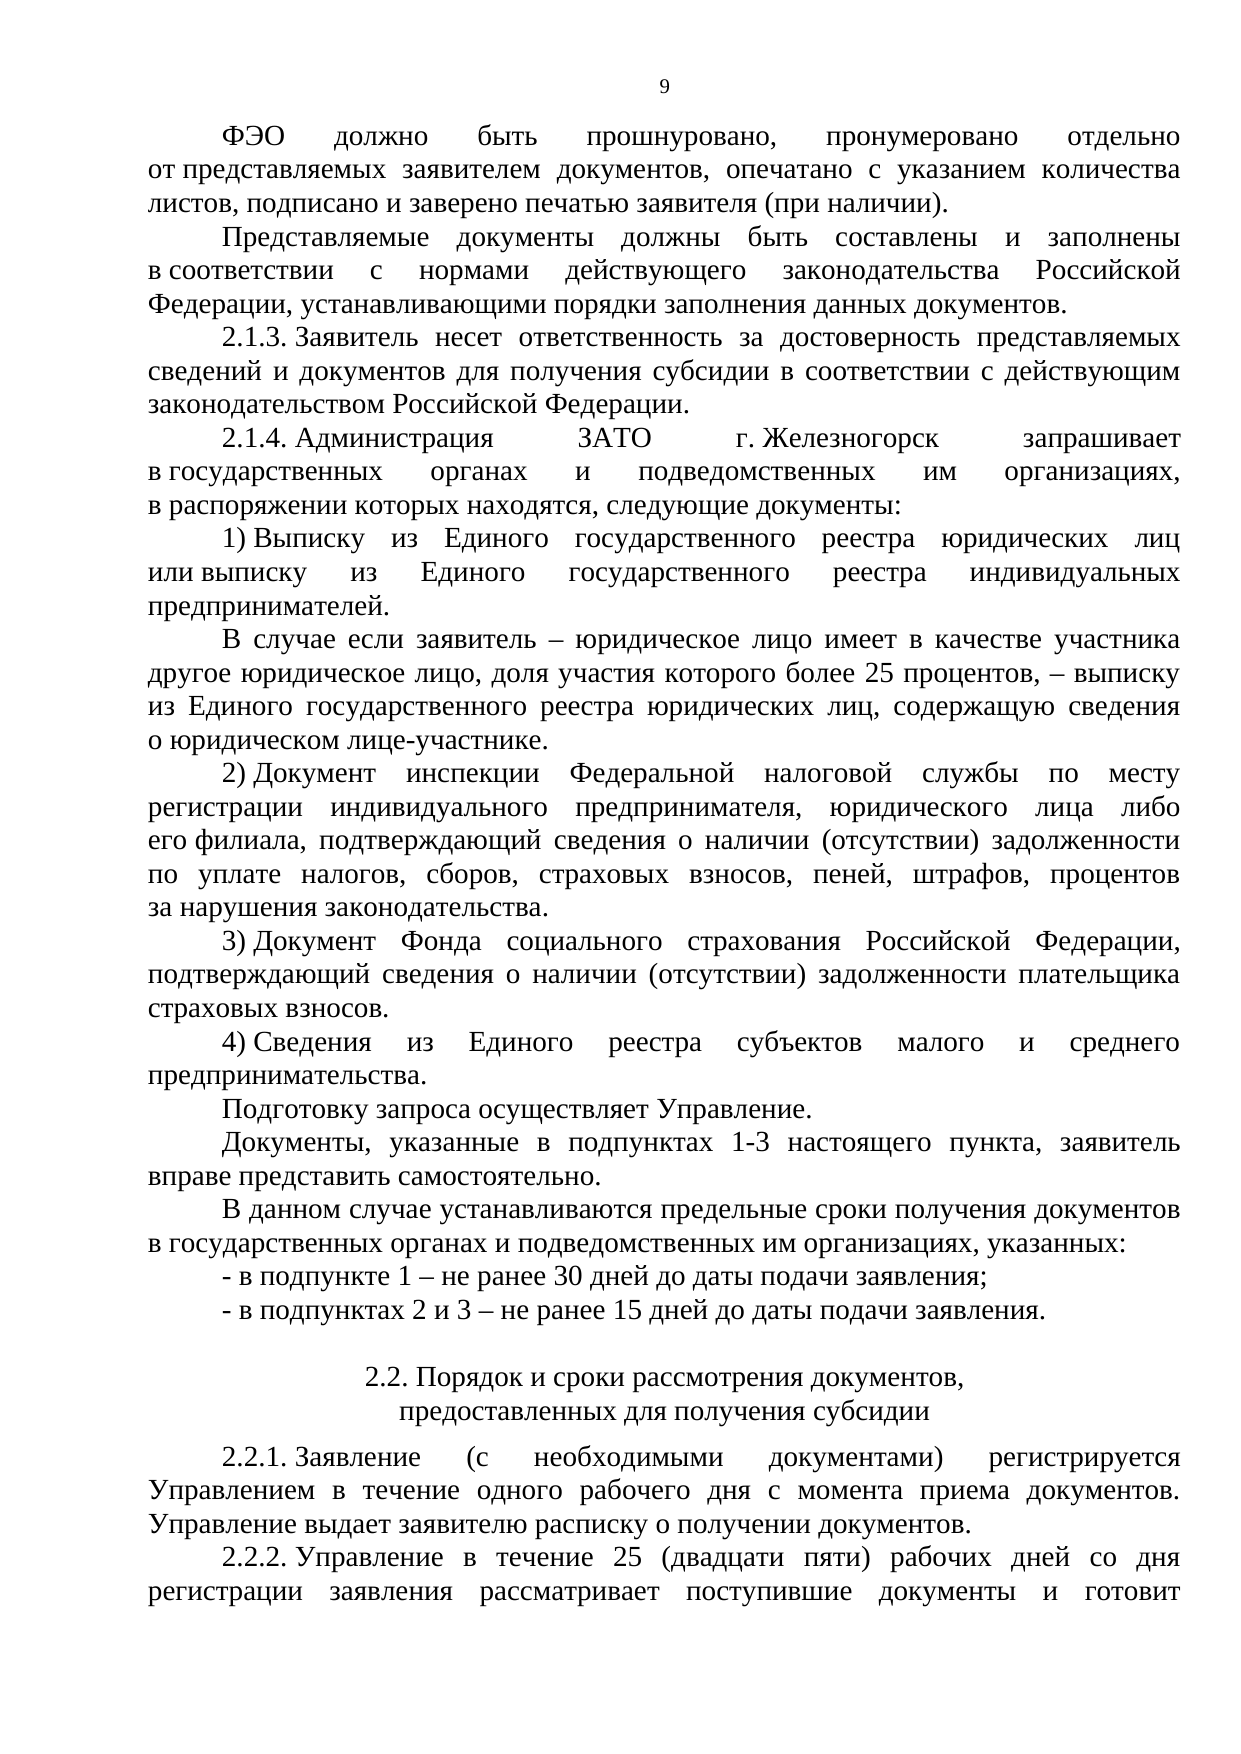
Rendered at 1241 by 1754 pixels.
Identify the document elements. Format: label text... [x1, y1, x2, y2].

text 2.1.4. Администрация ЗАТО г. Железногорск запрашивает в государственных органах и подведомственных им организациях, в распоряжении которых находятся, следующие документы: [148, 420, 1181, 521]
text 2) Документ инспекции Федеральной налоговой службы по месту регистрации индивидуального предпринимателя, юридического лица либо его филиала, подтверждающий сведения о наличии (отсутствии) задолженности по уплате налогов, сборов, страховых взносов, пеней, штрафов, процентов за нарушения законодательства. [148, 755, 1181, 923]
text Представляемые документы должны быть составлены и заполнены в соответствии с нормами действующего законодательства Российской Федерации, устанавливающими порядки заполнения данных документов. [148, 219, 1181, 319]
text В случае если заявитель – юридическое лицо имеет в качестве участника другое юридическое лицо, доля участия которого более 25 процентов, – выписку из Единого государственного реестра юридических лиц, содержащую сведения о юридическом лице-участнике. [148, 621, 1181, 755]
text 1) Выписку из Единого государственного реестра юридических лиц или выписку из Единого государственного реестра индивидуальных предпринимателей. [148, 521, 1181, 621]
text 3) Документ Фонда социального страхования Российской Федерации, подтверждающий сведения о наличии (отсутствии) задолженности плательщика страховых взносов. [148, 923, 1181, 1024]
text 2.2. Порядок и сроки рассмотрения документов, предоставленных для получения субсидии [148, 1359, 1181, 1426]
text Подготовку запроса осуществляет Управление. [148, 1091, 1181, 1124]
text В данном случае устанавливаются предельные сроки получения документов в государственных органах и подведомственных им организациях, указанных: [148, 1191, 1181, 1258]
text 2.2.1. Заявление (с необходимыми документами) регистрируется Управлением в течение одного рабочего дня с момента приема документов. Управление выдает заявителю расписку о получении документов. [148, 1439, 1181, 1539]
text - в подпункте 1 – не ранее 30 дней до даты подачи заявления; [148, 1258, 1181, 1292]
text - в подпунктах 2 и 3 – не ранее 15 дней до даты подачи заявления. [148, 1292, 1181, 1326]
text 4) Сведения из Единого реестра субъектов малого и среднего предпринимательства. [148, 1024, 1181, 1091]
text 2.1.3. Заявитель несет ответственность за достоверность представляемых сведений и документов для получения субсидии в соответствии с действующим законодательством Российской Федерации. [148, 319, 1181, 420]
text ФЭО должно быть прошнуровано, пронумеровано отдельно от представляемых заявителем документов, опечатано с указанием количества листов, подписано и заверено печатью заявителя (при наличии). [148, 118, 1181, 219]
text Документы, указанные в подпунктах 1-3 настоящего пункта, заявитель вправе представить самостоятельно. [148, 1124, 1181, 1191]
